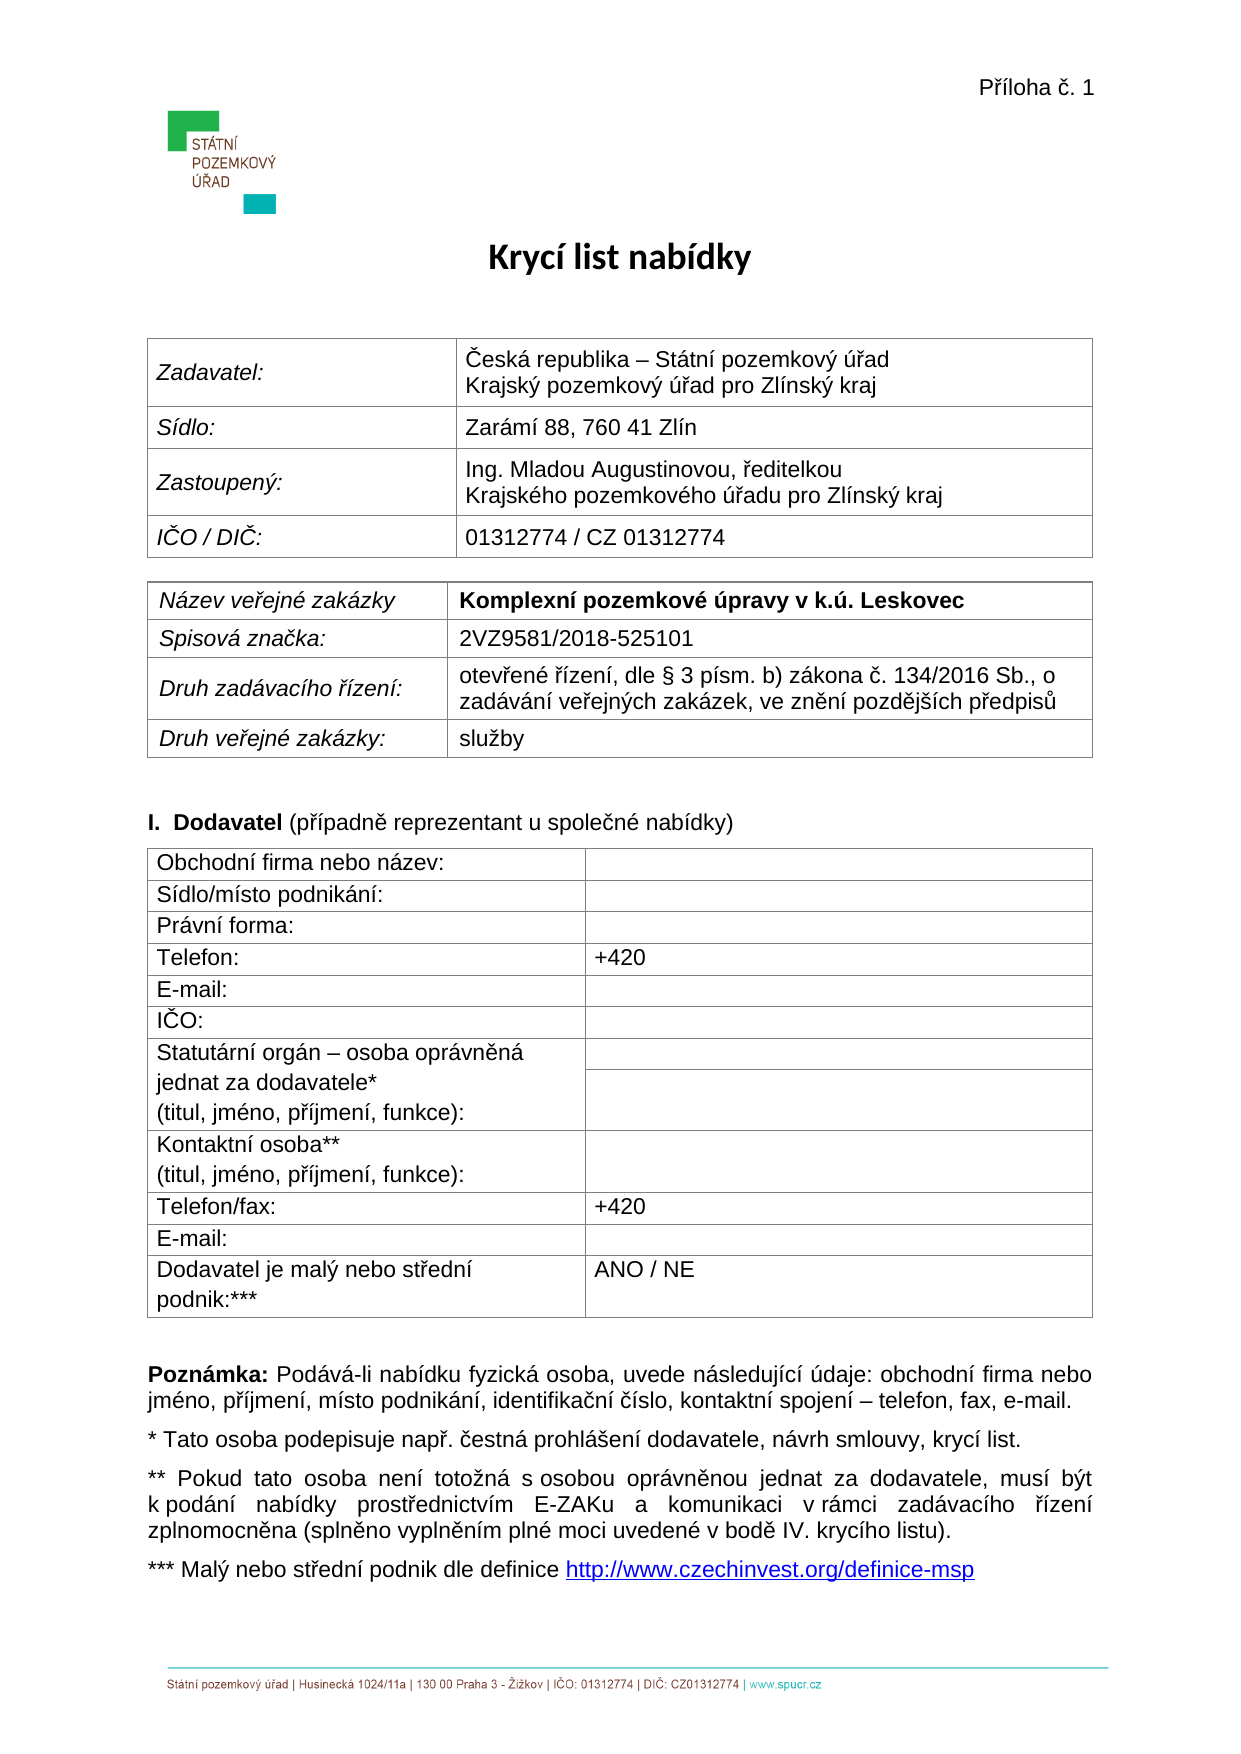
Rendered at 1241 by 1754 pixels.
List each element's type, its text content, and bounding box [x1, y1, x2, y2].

table_cell Kontaktní osoba** (titul, jméno, příjmení, funkce): [148, 1131, 585, 1192]
table_cell E-mail: [148, 976, 585, 1006]
table_cell Druh veřejné zakázky: [148, 720, 447, 757]
table_cell Statutární orgán – osoba oprávněná jednat za dodavatele* (titul, jméno, příjmení, funkce): [148, 1039, 585, 1130]
text * Tato osoba podepisuje např. čestná prohlášení dodavatele, návrh smlouvy, krycí list. [148, 1426, 1093, 1452]
table_cell Zastoupený: [148, 449, 456, 515]
table_cell +420 [586, 1193, 1092, 1223]
table_cell +420 [586, 944, 1092, 974]
table_cell 2VZ9581/2018-525101 [448, 620, 1092, 657]
table_cell [586, 881, 1092, 911]
table_cell služby [448, 720, 1092, 757]
table_cell ANO / NE [586, 1256, 1092, 1317]
table_cell Spisová značka: [148, 620, 447, 657]
picture [1016, 84, 1023, 94]
table_cell otevřené řízení, dle § 3 písm. b) zákona č. 134/2016 Sb., o zadávání veřejných zakázek, ve znění pozdějších předpisů [448, 658, 1092, 719]
text *** Malý nebo střední podnik dle definice http://www.czechinvest.org/definice-msp [148, 1556, 1093, 1583]
table_cell Telefon/fax: [148, 1193, 585, 1223]
table_cell [586, 1070, 1092, 1130]
table_cell Dodavatel je malý nebo střední podnik:*** [148, 1256, 585, 1317]
table_cell IČO: [148, 1007, 585, 1038]
table_cell [586, 1039, 1092, 1069]
table_cell Ing. Mladou Augustinovou, ředitelkou Krajského pozemkového úřadu pro Zlínský kraj [457, 449, 1092, 515]
table_cell [586, 912, 1092, 943]
table_cell [586, 976, 1092, 1006]
table_cell Sídlo: [148, 407, 456, 447]
table_cell Sídlo/místo podnikání: [148, 881, 585, 911]
table_cell Právní forma: [148, 912, 585, 943]
table_cell IČO / DIČ: [148, 516, 456, 557]
table_header Česká republika – Státní pozemkový úřad Krajský pozemkový úřad pro Zlínský kraj [457, 339, 1092, 406]
table_cell [586, 1131, 1092, 1192]
table_cell [586, 1007, 1092, 1038]
table_cell Telefon: [148, 944, 585, 974]
table_header Název veřejné zakázky [148, 583, 447, 619]
table_header [586, 849, 1092, 879]
text ** Pokud tato osoba není totožná s osobou oprávněnou jednat za dodavatele, musí být k podání nabídky prostřednictvím E-ZAKu a komunikaci v rámci zadávacího řízení zplnomocněna (splněno vyplněním plné moci uvedené v bodě IV. krycího listu). [148, 1465, 1093, 1544]
table_header Zadavatel: [148, 339, 456, 406]
table_cell Zarámí 88, 760 41 Zlín [457, 407, 1092, 447]
text I. Dodavatel (případně reprezentant u společné nabídky) [148, 809, 1093, 835]
text Poznámka: Podává-li nabídku fyzická osoba, uvede následující údaje: obchodní firma nebo jméno, příjmení, místo podnikání, identifikační číslo, kontaktní spojení – telefon, fax, e-mail. [148, 1361, 1093, 1413]
table_cell [586, 1225, 1092, 1255]
table_cell 01312774 / CZ 01312774 [457, 516, 1092, 557]
table_header Obchodní firma nebo název: [148, 849, 585, 879]
table_cell Druh zadávacího řízení: [148, 658, 447, 719]
text Krycí list nabídky [148, 233, 1093, 278]
table_header Komplexní pozemkové úpravy v k.ú. Leskovec [448, 583, 1092, 619]
picture [150, 84, 1129, 1694]
table_cell E-mail: [148, 1225, 585, 1255]
